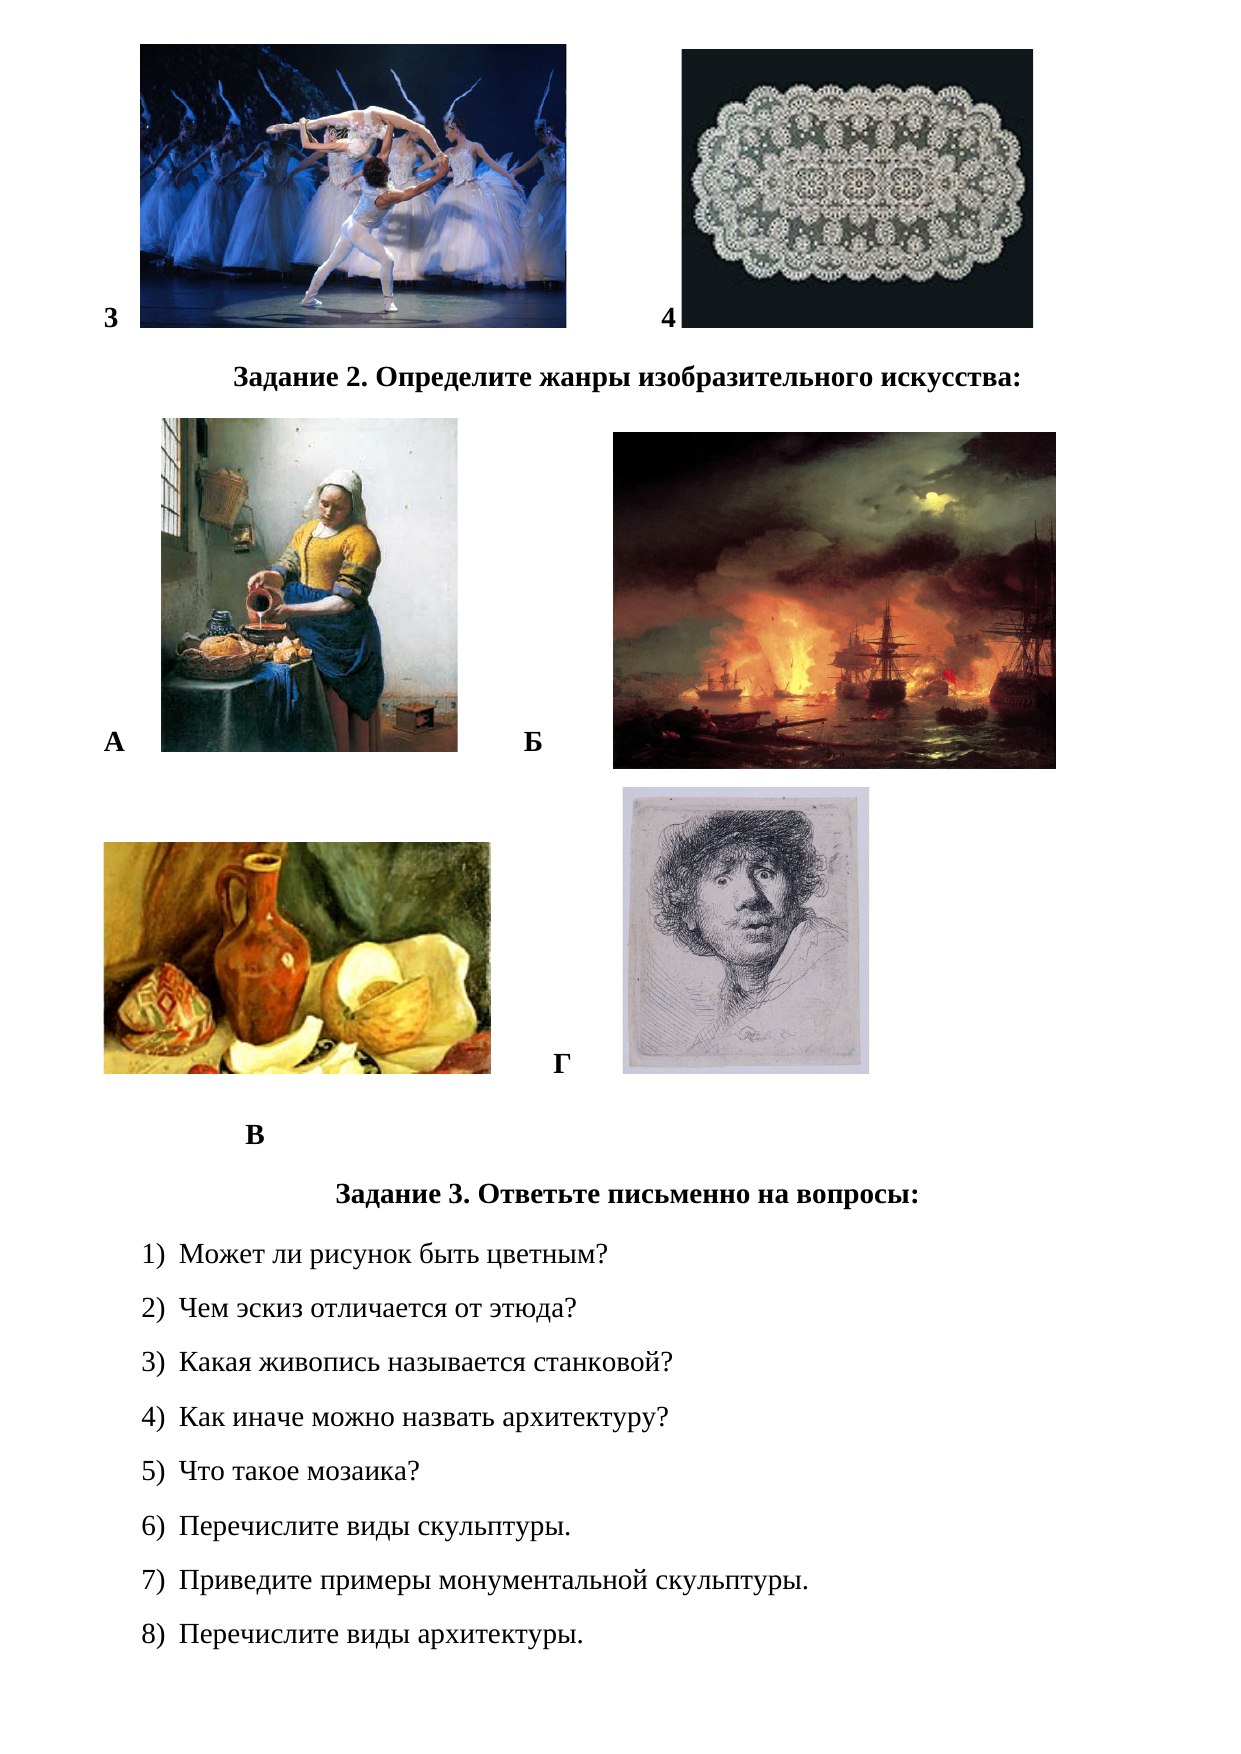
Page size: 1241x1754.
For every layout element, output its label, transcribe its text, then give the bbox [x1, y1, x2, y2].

picture [613, 432, 1056, 767]
picture [681, 49, 1034, 328]
picture [103, 842, 491, 1074]
list Какая живопись называется станковой? [141, 1344, 1152, 1378]
list Перечислите виды архитектуры. [141, 1616, 1152, 1650]
list Может ли рисунок быть цветным? [141, 1236, 1152, 1269]
picture [161, 418, 458, 752]
picture [622, 787, 870, 1074]
list Как иначе можно назвать архитектуру? [141, 1399, 1152, 1432]
text Задание 3. Ответьте письменно на вопросы: [103, 1176, 1152, 1210]
text Задание 2. Определите жанры изобразительного искусства: [103, 359, 1152, 393]
list Приведите примеры монументальной скульптуры. [141, 1562, 1152, 1596]
list Чем эскиз отличается от этюда? [141, 1290, 1152, 1324]
list Что такое мозаика? [141, 1453, 1152, 1487]
picture [140, 44, 567, 328]
list Перечислите виды скульптуры. [141, 1508, 1152, 1541]
